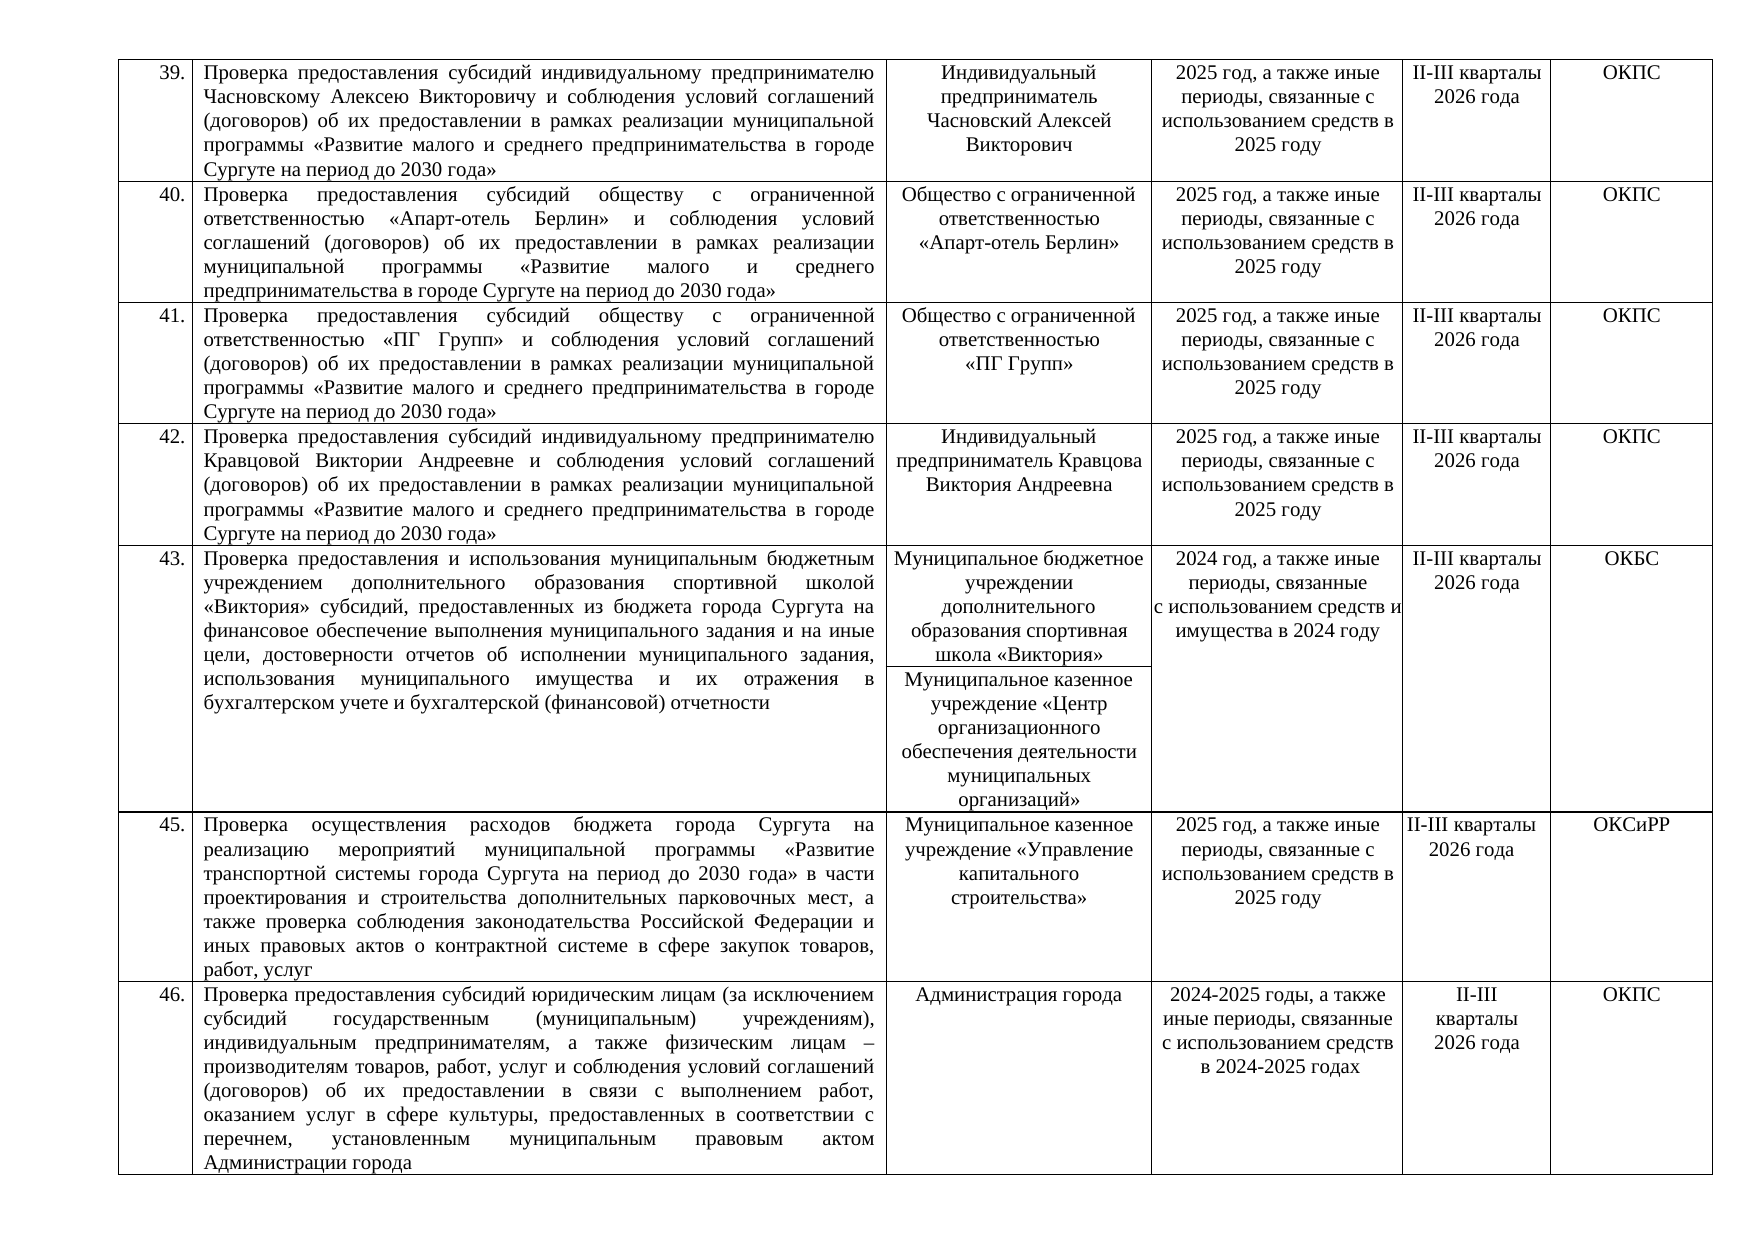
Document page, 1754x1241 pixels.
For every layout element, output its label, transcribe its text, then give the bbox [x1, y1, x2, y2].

table_cell 2025 год, а также иные периоды, связанные с использованием средств в 2025 году [1152, 303, 1402, 423]
table_cell Индивидуальный предприниматель Кравцова Виктория Андреевна [887, 424, 1151, 544]
table_cell 2025 год, а также иные периоды, связанные с использованием средств в 2025 году [1152, 182, 1402, 302]
table_cell [119, 424, 192, 544]
table_cell ОКПС [1551, 982, 1712, 1174]
table_cell [119, 982, 192, 1174]
table_cell ОКСиРР [1551, 813, 1712, 981]
table_cell Проверка предоставления и использования муниципальным бюджетным учреждением дополнительного образования спортивной школой «Виктория» субсидий, предоставленных из бюджета города Сургута на финансовое обеспечение выполнения муниципального задания и на иные цели, достоверности отчетов об исполнении муниципального задания, использования муниципального имущества и их отражения в бухгалтерском учете и бухгалтерской (финансовой) отчетности [193, 546, 886, 811]
table_cell Проверка предоставления субсидий индивидуальному предпринимателю Кравцовой Виктории Андреевне и соблюдения условий соглашений (договоров) об их предоставлении в рамках реализации муниципальной программы «Развитие малого и среднего предпринимательства в городе Сургуте на период до 2030 года» [193, 424, 886, 544]
table_cell II-III кварталы 2026 года [1403, 182, 1550, 302]
table_cell II-III кварталы 2026 года [1403, 424, 1550, 544]
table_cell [1152, 982, 1402, 1174]
table_cell Проверка предоставления субсидий индивидуальному предпринимателю Часновскому Алексею Викторовичу и соблюдения условий соглашений (договоров) об их предоставлении в рамках реализации муниципальной программы «Развитие малого и среднего предпринимательства в городе Сургуте на период до 2030 года» [193, 60, 886, 181]
table_cell Индивидуальный предприниматель Часновский Алексей Викторович [887, 60, 1151, 181]
table_cell Проверка предоставления субсидий юридическим лицам (за исключением субсидий государственным (муниципальным) учреждениям), индивидуальным предпринимателям, а также физическим лицам – производителям товаров, работ, услуг и соблюдения условий соглашений (договоров) об их предоставлении в связи с выполнением работ, оказанием услуг в сфере культуры, предоставленных в соответствии с перечнем, установленным муниципальным правовым актом Администрации города [193, 982, 886, 1174]
table_cell 2025 год, а также иные периоды, связанные с использованием средств в 2025 году [1152, 424, 1402, 544]
table_cell [119, 182, 192, 302]
table_cell Муниципальное бюджетное учреждении дополнительного образования спортивная школа «Виктория» [887, 546, 1151, 666]
table_cell [119, 546, 192, 811]
table_cell [119, 60, 192, 181]
table_cell ОКПС [1551, 424, 1712, 544]
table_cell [1403, 982, 1550, 1174]
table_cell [1152, 60, 1402, 181]
table_cell Проверка предоставления субсидий обществу с ограниченной ответственностью «ПГ Групп» и соблюдения условий соглашений (договоров) об их предоставлении в рамках реализации муниципальной программы «Развитие малого и среднего предпринимательства в городе Сургуте на период до 2030 года» [193, 303, 886, 423]
table_cell 2025 год, а также иные периоды, связанные с использованием средств в 2025 году [1152, 813, 1402, 981]
table_cell Общество с ограниченной ответственностью «ПГ Групп» [887, 303, 1151, 423]
table_cell Проверка предоставления субсидий обществу с ограниченной ответственностью «Апарт-отель Берлин» и соблюдения условий соглашений (договоров) об их предоставлении в рамках реализации муниципальной программы «Развитие малого и среднего предпринимательства в городе Сургуте на период до 2030 года» [193, 182, 886, 302]
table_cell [1403, 60, 1550, 181]
table_cell ОКБС [1551, 546, 1712, 811]
table_cell II-III кварталы 2026 года [1403, 546, 1550, 811]
table_cell Муниципальное казенное учреждение «Центр организационного обеспечения деятельности муниципальных организаций» [887, 667, 1151, 811]
table_cell Проверка осуществления расходов бюджета города Сургута на реализацию мероприятий муниципальной программы «Развитие транспортной системы города Сургута на период до 2030 года» в части проектирования и строительства дополнительных парковочных мест, а также проверка соблюдения законодательства Российской Федерации и иных правовых актов о контрактной системе в сфере закупок товаров, работ, услуг [193, 813, 886, 981]
table_cell II-III кварталы 2026 года [1403, 813, 1550, 981]
table_cell ОКПС [1551, 60, 1712, 181]
table_cell Муниципальное казенное учреждение «Управление капитального строительства» [887, 813, 1151, 981]
table_cell Общество с ограниченной ответственностью «Апарт-отель Берлин» [887, 182, 1151, 302]
table_cell ОКПС [1551, 182, 1712, 302]
table_cell Администрация города [887, 982, 1151, 1174]
table_cell II-III кварталы 2026 года [1403, 303, 1550, 423]
table_cell 2024 год, а также иные периоды, связанные с использованием средств и имущества в 2024 году [1152, 546, 1402, 811]
table_cell [119, 303, 192, 423]
table_cell ОКПС [1551, 303, 1712, 423]
table_cell [119, 813, 192, 981]
